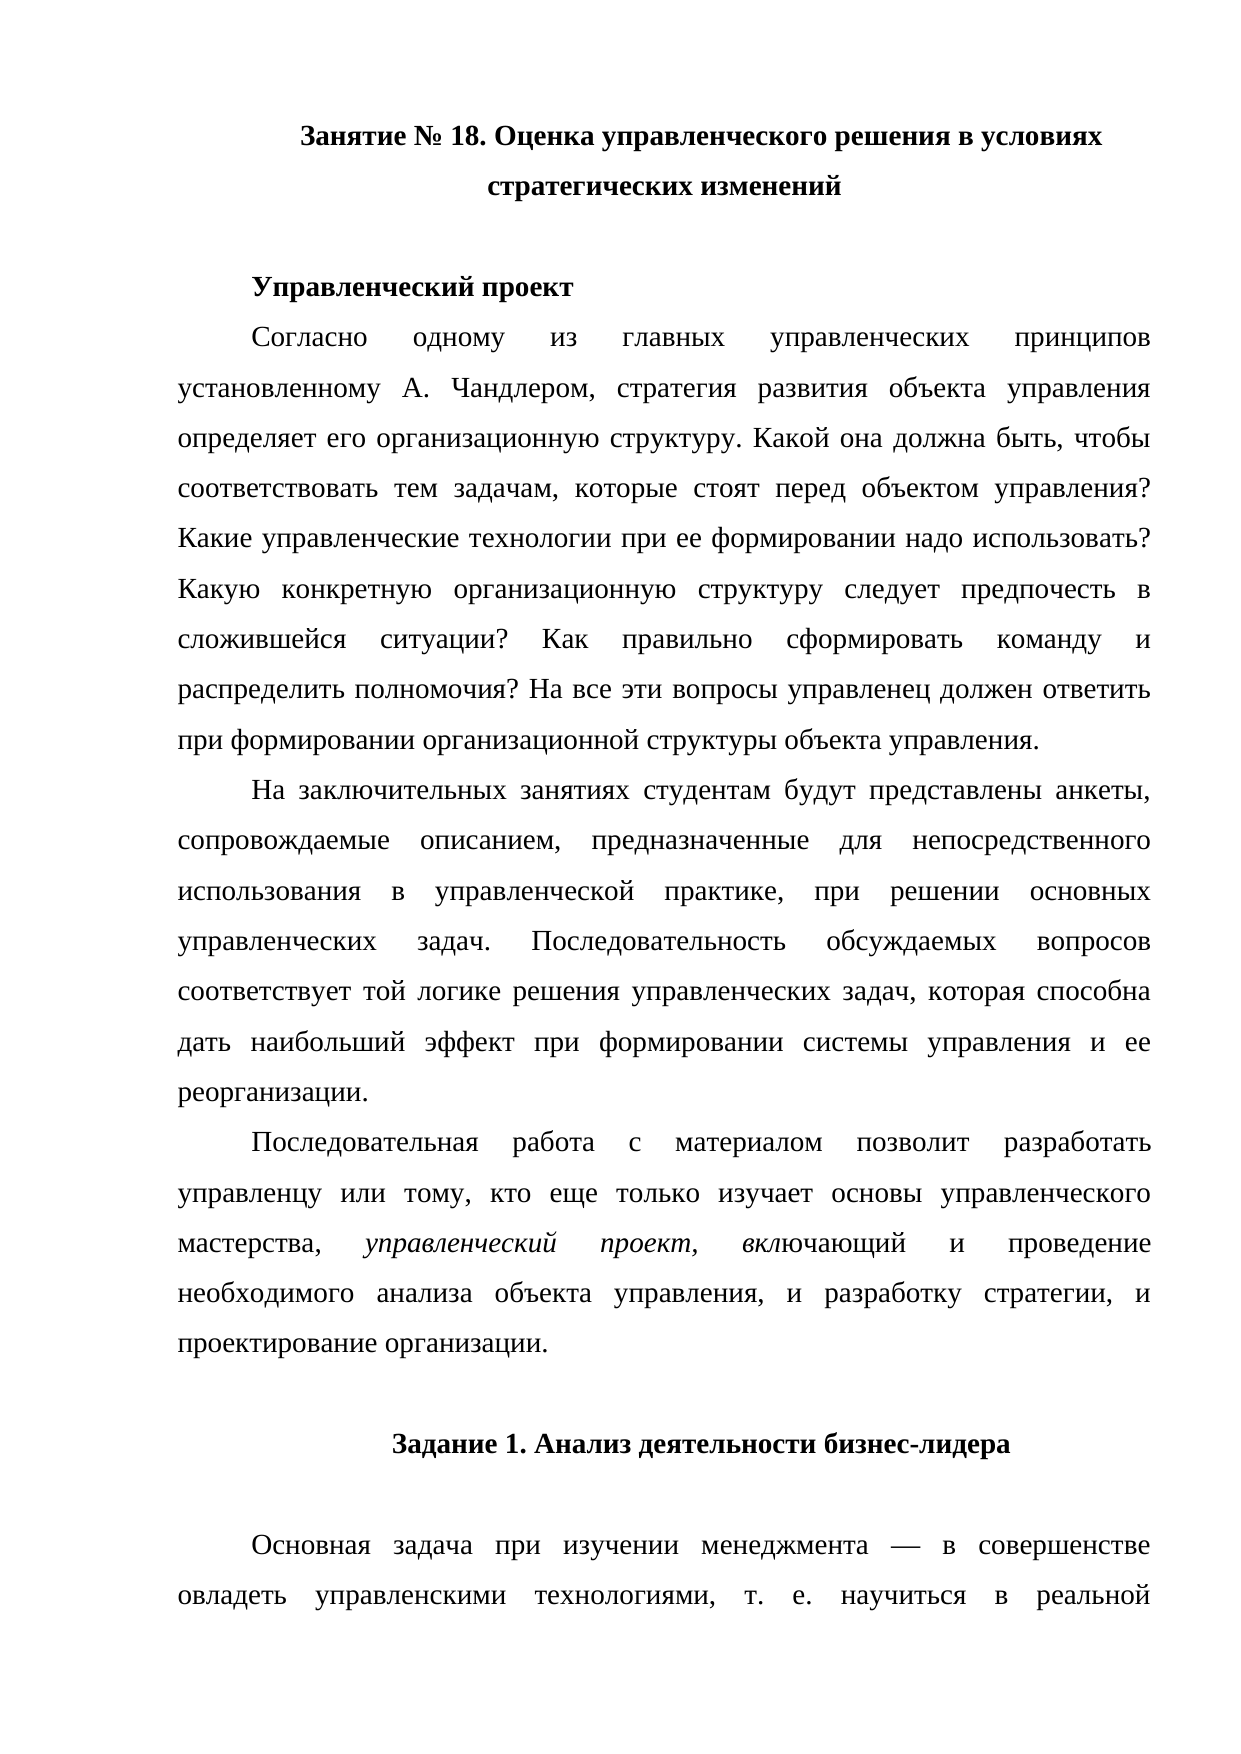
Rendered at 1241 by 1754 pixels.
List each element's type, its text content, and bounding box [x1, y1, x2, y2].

text Занятие № 18. Оценка управленческого решения в условиях стратегических изменений [177, 118, 1152, 202]
text Управленческий проект [177, 269, 1152, 303]
text Последовательная работа с материалом позволит разработать управленцу или тому, кто еще только изучает основы управленческого мастерства, управленческий проект, включающий и проведение необходимого анализа объекта управления, и разработку стратегии, и проектирование организации. [177, 1124, 1152, 1359]
text Согласно одному из главных управленческих принципов установленному А. Чандлером, стратегия развития объекта управления определяет его организационную структуру. Какой она должна быть, чтобы соответствовать тем задачам, которые стоят перед объектом управления? Какие управленческие технологии при ее формировании надо использовать? Какую конкретную организационную структуру следует предпочесть в сложившейся ситуации? Как правильно сформировать команду и распределить полномочия? На все эти вопросы управленец должен ответить при формировании организационной структуры объекта управления. [177, 319, 1152, 755]
text Задание 1. Анализ деятельности бизнес-лидера [177, 1426, 1152, 1460]
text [177, 1527, 1152, 1611]
text На заключительных занятиях студентам будут представлены анкеты, сопровождаемые описанием, предназначенные для непосредственного использования в управленческой практике, при решении основных управленческих задач. Последовательность обсуждаемых вопросов соответствует той логике решения управленческих задач, которая способна дать наибольший эффект при формировании системы управления и ее реорганизации. [177, 772, 1152, 1108]
